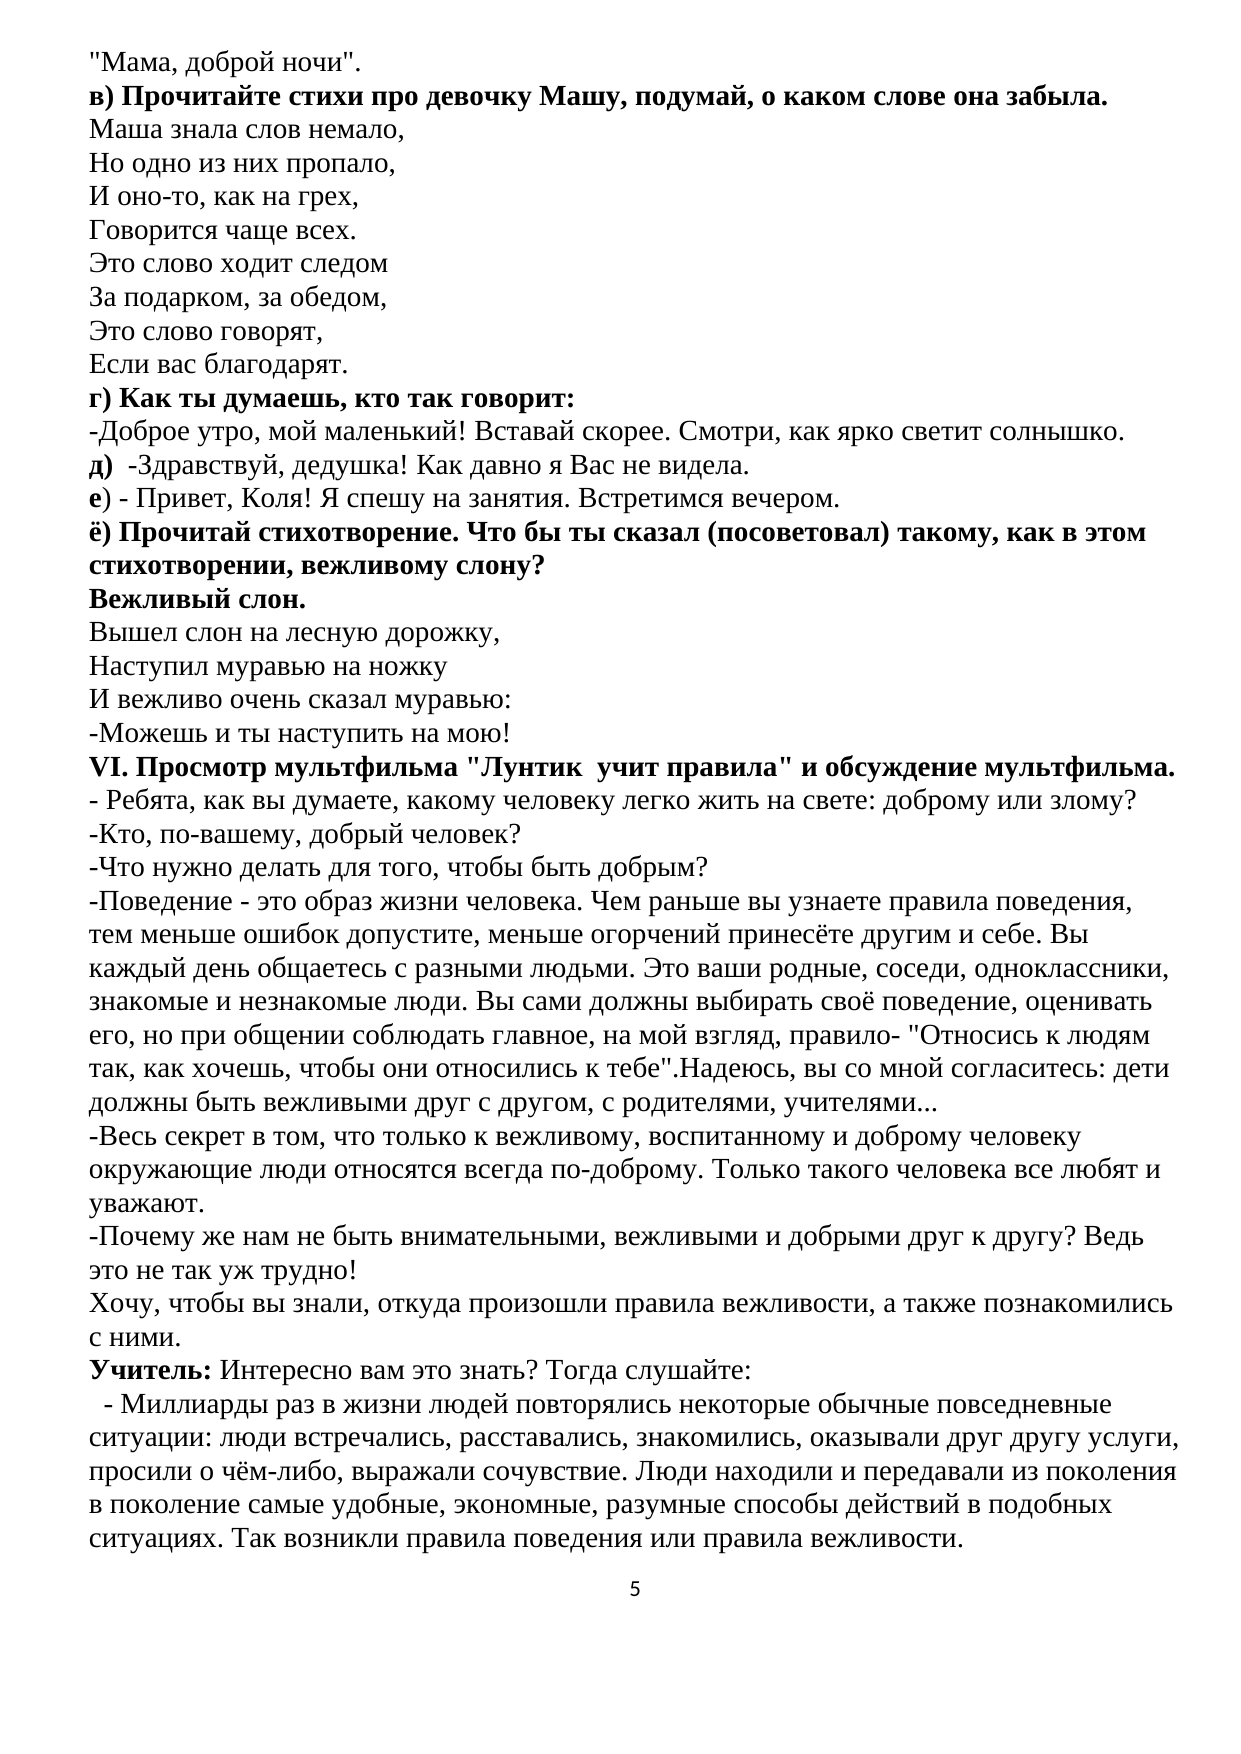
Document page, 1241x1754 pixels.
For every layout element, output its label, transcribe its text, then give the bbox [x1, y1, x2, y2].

text Если вас благодарят. [89, 346, 1181, 380]
text -Кто, по-вашему, добрый человек? [89, 816, 1181, 849]
text И вежливо очень сказал муравью: [89, 682, 1181, 715]
text Это слово ходит следом [89, 246, 1181, 279]
text г) Как ты думаешь, кто так говорит: [89, 380, 1181, 413]
text -Можешь и ты наступить на мою! [89, 715, 1181, 749]
text Говорится чаще всех. [89, 212, 1181, 246]
text в) Прочитайте стихи про девочку Машу, подумай, о каком слове она забыла. [89, 78, 1181, 111]
text Наступил муравью на ножку [89, 648, 1181, 682]
text Учитель: Интересно вам это знать? Тогда слушайте: [89, 1352, 1181, 1386]
text Вежливый слон. [89, 581, 1181, 614]
text д) -Здравствуй, дедушка! Как давно я Вас не видела. [89, 447, 1181, 480]
text е) - Привет, Коля! Я спешу на занятия. Встретимся вечером. [89, 480, 1181, 514]
text -Доброе утро, мой маленький! Вставай скорее. Смотри, как ярко светит солнышко. [89, 413, 1181, 447]
text И оно-то, как на грех, [89, 178, 1181, 212]
text VI. Просмотр мультфильма "Лунтик учит правила" и обсуждение мультфильма. [89, 749, 1181, 782]
text Маша знала слов немало, [89, 111, 1181, 145]
text - Миллиарды раз в жизни людей повторялись некоторые обычные повседневные ситуации: люди встречались, расставались, знакомились, оказывали друг другу услуги, просили о чём-либо, выражали сочувствие. Люди находили и передавали из поколения в поколение самые удобные, экономные, разумные способы действий в подобных ситуациях. Так возникли правила поведения или правила вежливости. [89, 1386, 1181, 1554]
text За подарком, за обедом, [89, 279, 1181, 313]
text -Что нужно делать для того, чтобы быть добрым? [89, 849, 1181, 883]
text Это слово говорят, [89, 313, 1181, 346]
text "Мама, доброй ночи". [89, 44, 1181, 78]
text -Поведение - это образ жизни человека. Чем раньше вы узнаете правила поведения, тем меньше ошибок допустите, меньше огорчений принесёте другим и себе. Вы каждый день общаетесь с разными людьми. Это ваши родные, соседи, одноклассники, знакомые и незнакомые люди. Вы сами должны выбирать своё поведение, оценивать его, но при общении соблюдать главное, на мой взгляд, правило- "Относись к людям так, как хочешь, чтобы они относились к тебе".Надеюсь, вы со мной согласитесь: дети должны быть вежливыми друг с другом, с родителями, учителями... [89, 883, 1181, 1118]
text -Весь секрет в том, что только к вежливому, воспитанному и доброму человеку окружающие люди относятся всегда по-доброму. Только такого человека все любят и уважают. [89, 1118, 1181, 1218]
text Вышел слон на лесную дорожку, [89, 614, 1181, 648]
text -Почему же нам не быть внимательными, вежливыми и добрыми друг к другу? Ведь это не так уж трудно! [89, 1218, 1181, 1285]
text Но одно из них пропало, [89, 145, 1181, 178]
text - Ребята, как вы думаете, какому человеку легко жить на свете: доброму или злому? [89, 782, 1181, 816]
text ё) Прочитай стихотворение. Что бы ты сказал (посоветовал) такому, как в этом стихотворении, вежливому слону? [89, 514, 1181, 581]
text Хочу, чтобы вы знали, откуда произошли правила вежливости, а также познакомились с ними. [89, 1285, 1181, 1352]
